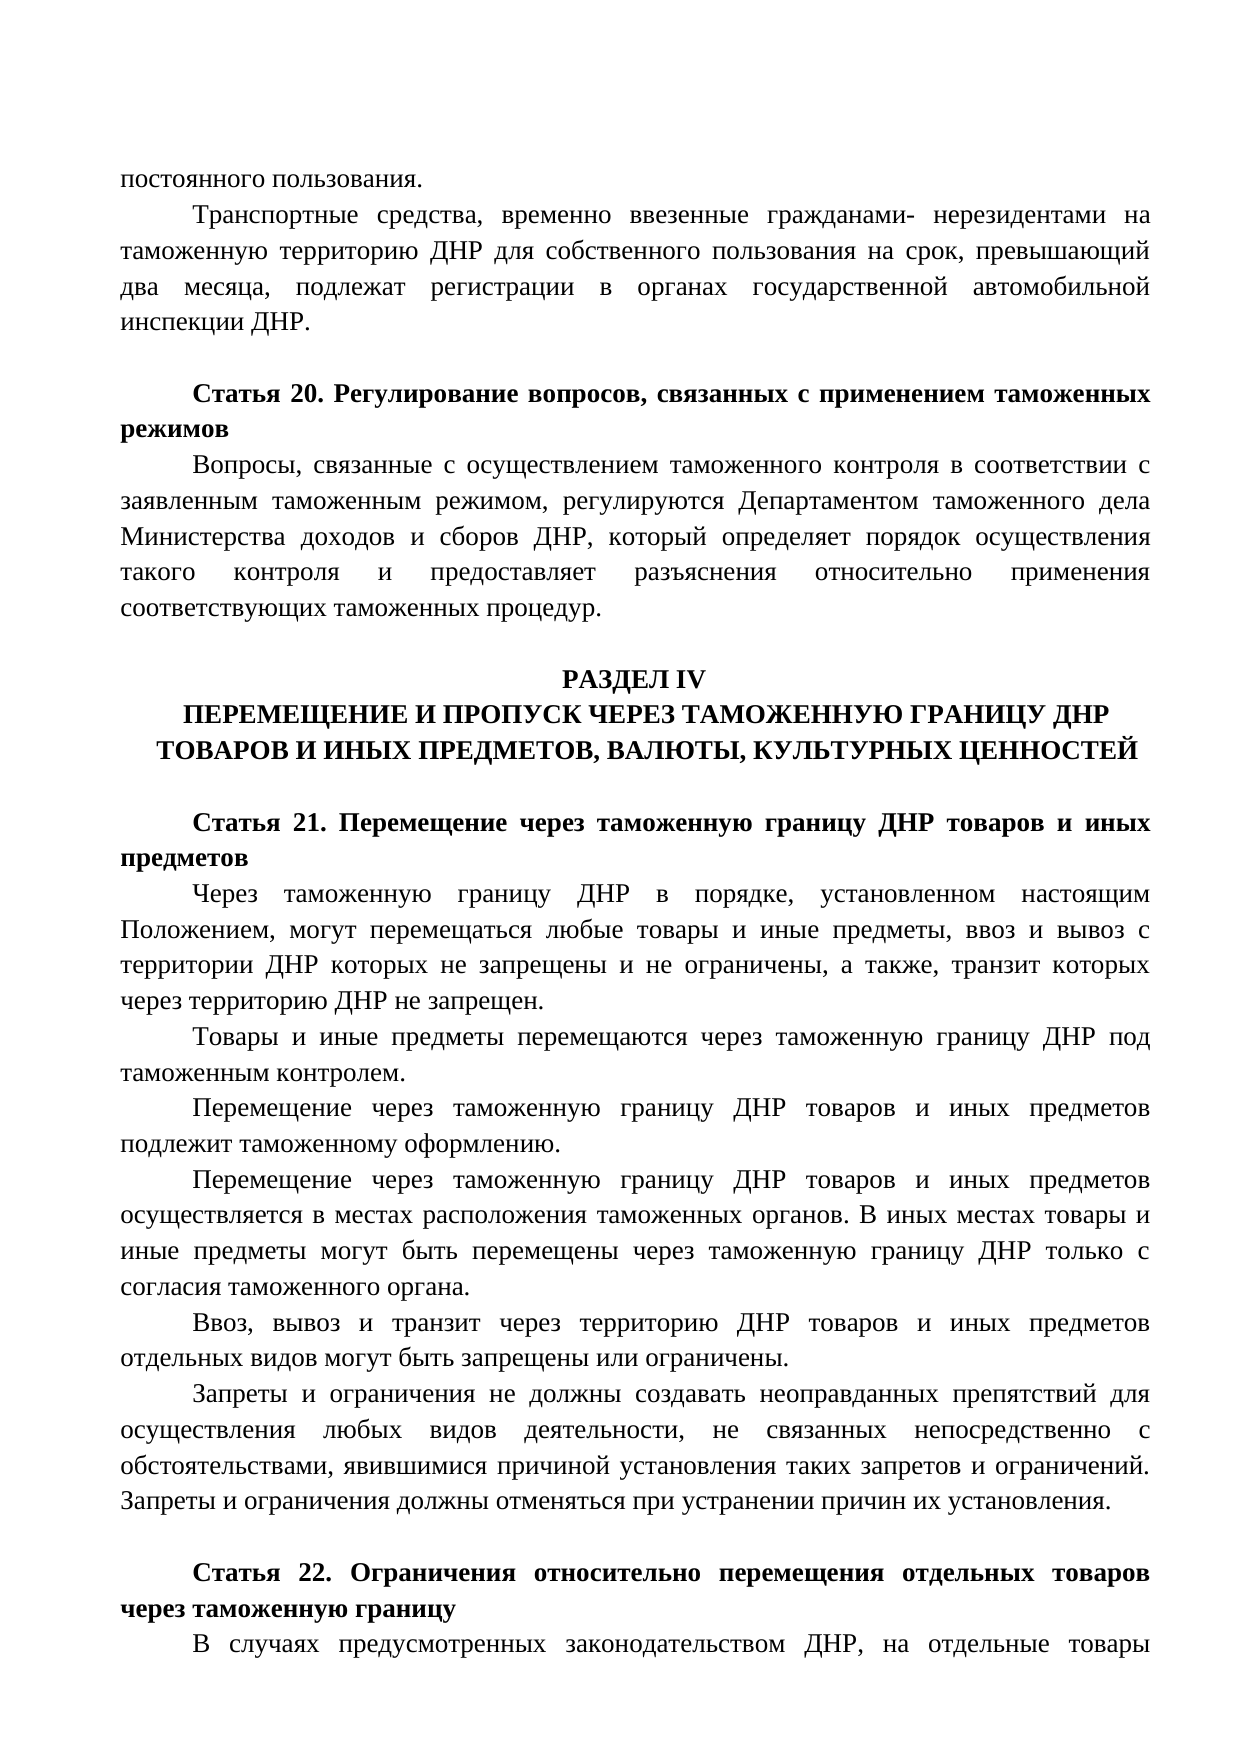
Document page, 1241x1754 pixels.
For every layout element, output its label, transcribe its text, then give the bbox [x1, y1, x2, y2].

text Транспортные средства, временно ввезенные гражданами- нерезидентами на таможенную территорию ДНР для собственного пользования на срок, превышающий два месяца, подлежат регистрации в органах государственной автомобильной инспекции ДНР. [120, 198, 1152, 337]
text Запреты и ограничения не должны создавать неоправданных препятствий для осуществления любых видов деятельности, не связанных непосредственно с обстоятельствами, явившимися причиной установления таких запретов и ограничений. Запреты и ограничения должны отменяться при устранении причин их установления. [120, 1377, 1152, 1516]
text Вопросы, связанные с осуществлением таможенного контроля в соответствии с заявленным таможенным режимом, регулируются Департаментом таможенного дела Министерства доходов и сборов ДНР, который определяет порядок осуществления такого контроля и предоставляет разъяснения относительно применения соответствующих таможенных процедур. [120, 448, 1152, 622]
text РАЗДЕЛ IV [116, 663, 1152, 694]
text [120, 1627, 1152, 1658]
text Статья 22. Ограничения относительно перемещения отдельных товаров через таможенную границу [120, 1556, 1152, 1623]
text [120, 162, 1152, 194]
text Товары и иные предметы перемещаются через таможенную границу ДНР под таможенным контролем. [120, 1020, 1152, 1087]
text Ввоз, вывоз и транзит через территорию ДНР товаров и иных предметов отдельных видов могут быть запрещены или ограничены. [120, 1306, 1152, 1373]
text Перемещение через таможенную границу ДНР товаров и иных предметов подлежит таможенному оформлению. [120, 1091, 1152, 1158]
text Статья 20. Регулирование вопросов, связанных с применением таможенных режимов [120, 377, 1152, 444]
text ПЕРЕМЕЩЕНИЕ И ПРОПУСК ЧЕРЕЗ ТАМОЖЕННУЮ ГРАНИЦУ ДНР ТОВАРОВ И ИНЫХ ПРЕДМЕТОВ, ВАЛЮТЫ, КУЛЬТУРНЫХ ЦЕННОСТЕЙ [141, 698, 1152, 765]
text Статья 21. Перемещение через таможенную границу ДНР товаров и иных предметов [120, 806, 1152, 872]
text Через таможенную границу ДНР в порядке, установленном настоящим Положением, могут перемещаться любые товары и иные предметы, ввоз и вывоз с территории ДНР которых не запрещены и не ограничены, а также, транзит которых через территорию ДНР не запрещен. [120, 877, 1152, 1015]
text Перемещение через таможенную границу ДНР товаров и иных предметов осуществляется в местах расположения таможенных органов. В иных местах товары и иные предметы могут быть перемещены через таможенную границу ДНР только с согласия таможенного органа. [120, 1163, 1152, 1301]
